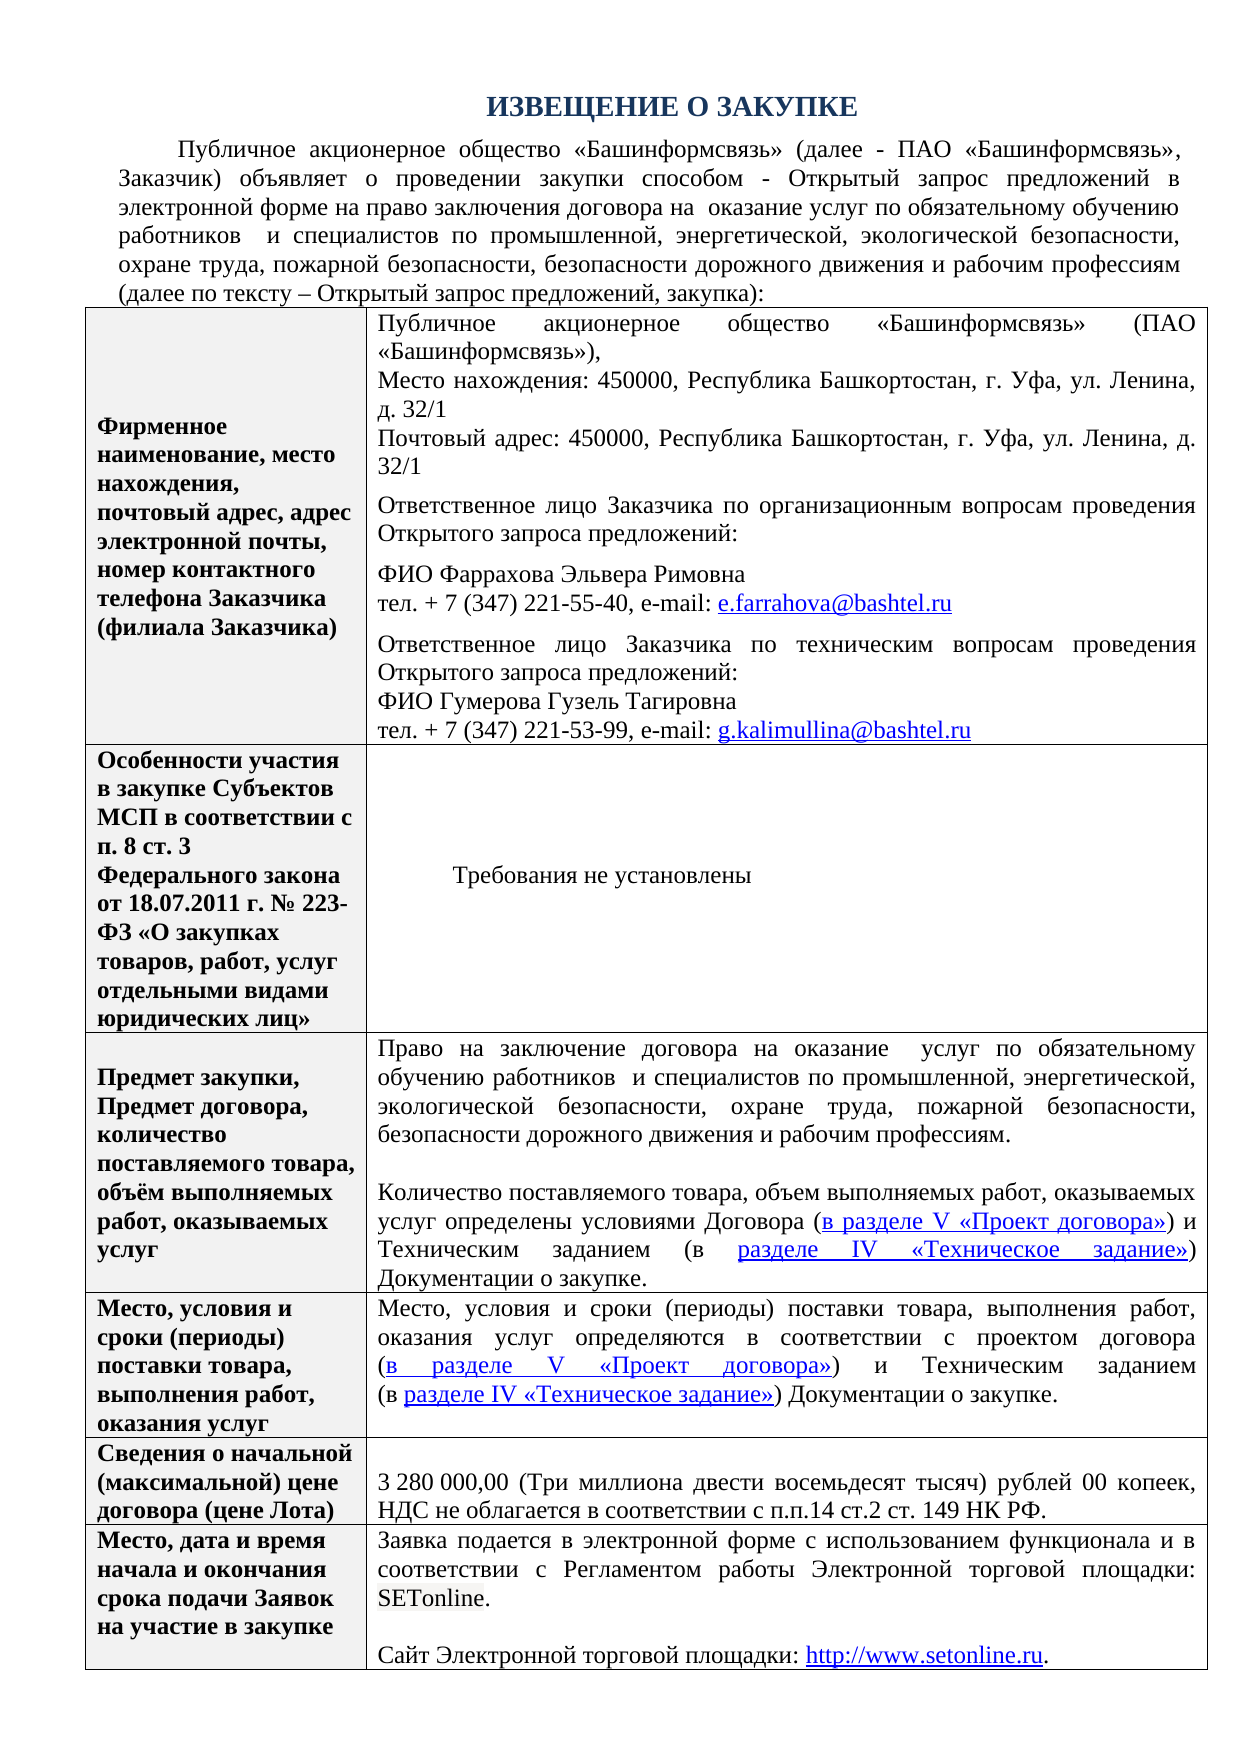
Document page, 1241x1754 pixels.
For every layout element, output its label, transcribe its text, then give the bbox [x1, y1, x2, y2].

table_cell Особенности участия в закупке Субъектов МСП в соответствии с п. 8 ст. 3 Федерального закона от 18.07.2011 г. № 223-ФЗ «О закупках товаров, работ, услуг отдельными видами юридических лиц» [86, 745, 366, 1032]
table_cell 3 280 000,00 (Три миллиона двести восемьдесят тысяч) рублей 00 копеек, НДС не облагается в соответствии с п.п.14 ст.2 ст. 149 НК РФ. [367, 1438, 1207, 1524]
table_cell Предмет закупки, Предмет договора, количество поставляемого товара, объём выполняемых работ, оказываемых услуг [86, 1033, 366, 1292]
table_cell Место, условия и сроки (периоды) поставки товара, выполнения работ, оказания услуг [86, 1293, 366, 1437]
text Публичное акционерное общество «Башинформсвязь» (далее - ПАО «Башинформсвязь», Заказчик) объявляет о проведении закупки способом - Открытый запрос предложений в электронной форме на право заключения договора на оказание услуг по обязательному обучению работников и специалистов по промышленной, энергетической, экологической безопасности, охране труда, пожарной безопасности, безопасности дорожного движения и рабочим профессиям (далее по тексту – Открытый запрос предложений, закупка): [118, 134, 1181, 307]
table_cell Право на заключение договора на оказание услуг по обязательному обучению работников и специалистов по промышленной, энергетической, экологической безопасности, охране труда, пожарной безопасности, безопасности дорожного движения и рабочим профессиям. Количество поставляемого товара, объем выполняемых работ, оказываемых услуг определены условиями Договора (в разделе V «Проект договора») и Техническим заданием (в разделе IV «Техническое задание») Документации о закупке. [367, 1033, 1207, 1292]
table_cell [86, 1525, 366, 1669]
table_cell Место, условия и сроки (периоды) поставки товара, выполнения работ, оказания услуг определяются в соответствии с проектом договора (в разделе V «Проект договора») и Техническим заданием (в разделе IV «Техническое задание») Документации о закупке. [367, 1293, 1207, 1437]
table_cell Требования не установлены [367, 745, 1207, 1032]
table_header Публичное акционерное общество «Башинформсвязь» (ПАО «Башинформсвязь»), Место нахождения: 450000, Республика Башкортостан, г. Уфа, ул. Ленина, д. 32/1 Почтовый адрес: 450000, Республика Башкортостан, г. Уфа, ул. Ленина, д. 32/1 Ответственное лицо Заказчика по организационным вопросам проведения Открытого запроса предложений: ФИО Фаррахова Эльвера Римовна тел. + 7 (347) 221-55-40, e-mail: e.farrahova@bashtel.ru Ответственное лицо Заказчика по техническим вопросам проведения Открытого запроса предложений: ФИО Гумерова Гузель Тагировна тел. + 7 (347) 221-53-99, e-mail: g.kalimullina@bashtel.ru [367, 308, 1207, 744]
subtitle ИЗВЕЩЕНИЕ О ЗАКУПКЕ [163, 89, 1181, 122]
table_header Фирменное наименование, место нахождения, почтовый адрес, адрес электронной почты, номер контактного телефона Заказчика (филиала Заказчика) [86, 308, 366, 744]
table_cell Сведения о начальной (максимальной) цене договора (цене Лота) [86, 1438, 366, 1524]
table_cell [367, 1525, 1207, 1669]
